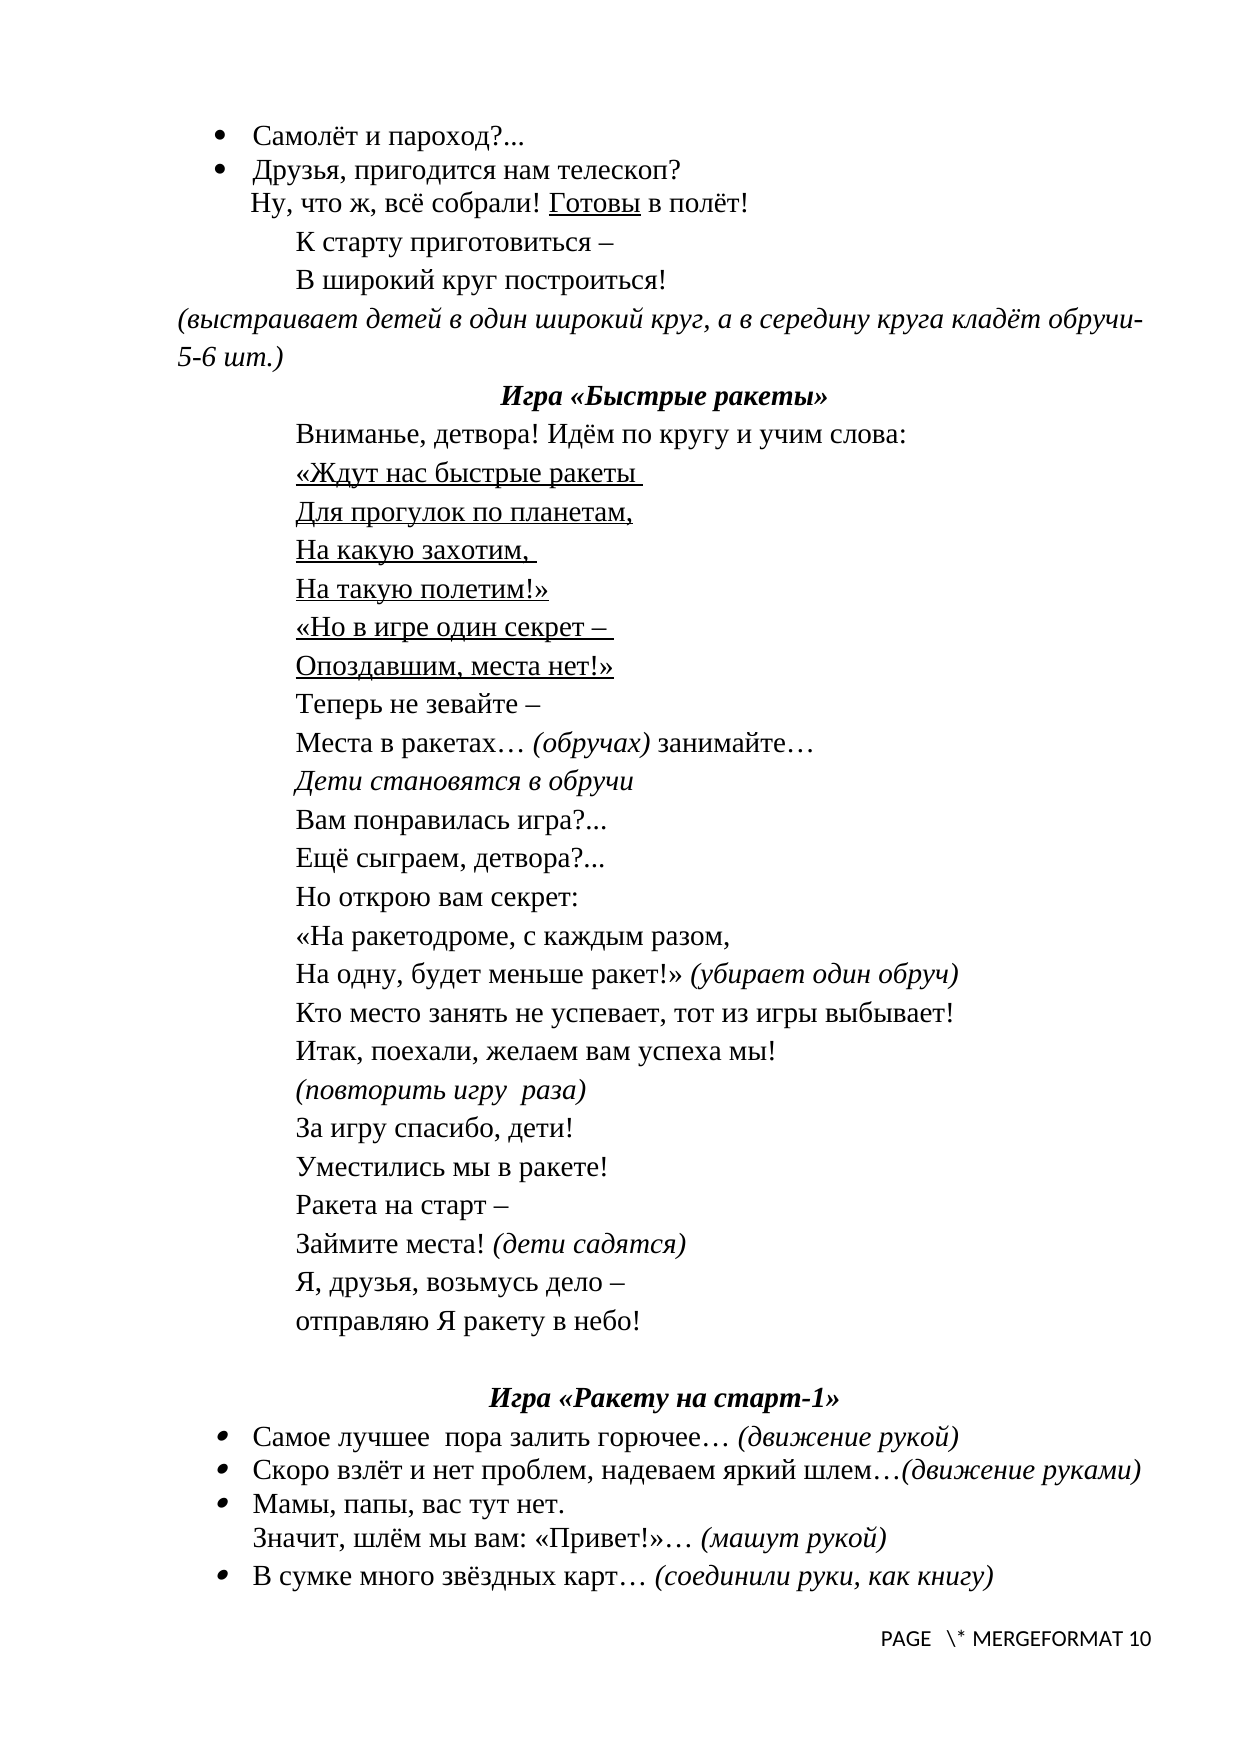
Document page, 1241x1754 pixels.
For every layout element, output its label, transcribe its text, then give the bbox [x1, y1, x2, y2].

list Самолёт и пароход?... [215, 118, 1152, 152]
text «На ракетодроме, с каждым разом, [177, 918, 1152, 951]
text Уместились мы в ракете! [177, 1149, 1152, 1182]
text Игра «Быстрые ракеты» [177, 378, 1152, 412]
text Для прогулок по планетам, [177, 494, 1152, 527]
text Но открою вам секрет: [177, 879, 1152, 913]
text Дети становятся в обручи [177, 763, 1152, 797]
text Итак, поехали, желаем вам успеха мы! [177, 1033, 1152, 1067]
text Кто место занять не успевает, тот из игры выбывает! [177, 995, 1152, 1028]
text (выстраивает детей в один широкий круг, а в середину круга кладёт обручи- 5-6 шт.) [177, 301, 1152, 373]
text К старту приготовиться – [177, 224, 1152, 257]
text На такую полетим!» [177, 571, 1152, 604]
text Игра «Ракету на старт-1» [177, 1380, 1152, 1414]
text Значит, шлём мы вам: «Привет!»… (машут рукой) [252, 1520, 1152, 1553]
list Друзья, пригодится нам телескоп? [215, 152, 1152, 185]
text Места в ракетах… (обручах) занимайте… [177, 725, 1152, 758]
list Самое лучшее пора залить горючее… (движение рукой) [215, 1419, 1152, 1452]
text На какую захотим, [177, 532, 1152, 566]
text Ну, что ж, всё собрали! Готовы в полёт! [177, 185, 1152, 219]
text «Но в игре один секрет – [177, 609, 1152, 643]
text Ракета на старт – [177, 1187, 1152, 1221]
text Вниманье, детвора! Идём по кругу и учим слова: [177, 417, 1152, 450]
text (повторить игру раза) [177, 1072, 1152, 1105]
text отправляю Я ракету в небо! [177, 1303, 1152, 1337]
text «Ждут нас быстрые ракеты [177, 455, 1152, 489]
text Вам понравилась игра?... [177, 802, 1152, 836]
list Скоро взлёт и нет проблем, надеваем яркий шлем…(движение руками) [215, 1452, 1152, 1486]
text Ещё сыграем, детвора?... [177, 841, 1152, 874]
text За игру спасибо, дети! [177, 1110, 1152, 1144]
text Теперь не зевайте – [177, 686, 1152, 720]
text В широкий круг построиться! [177, 262, 1152, 296]
list В сумке много звёздных карт… (соединили руки, как книгу) [215, 1558, 1152, 1592]
list Мамы, папы, вас тут нет. [215, 1486, 1152, 1520]
text Займите места! (дети садятся) [177, 1226, 1152, 1259]
text Опоздавшим, места нет!» [177, 648, 1152, 681]
text Я, друзья, возьмусь дело – [177, 1264, 1152, 1298]
text На одну, будет меньше ракет!» (убирает один обруч) [177, 956, 1152, 990]
